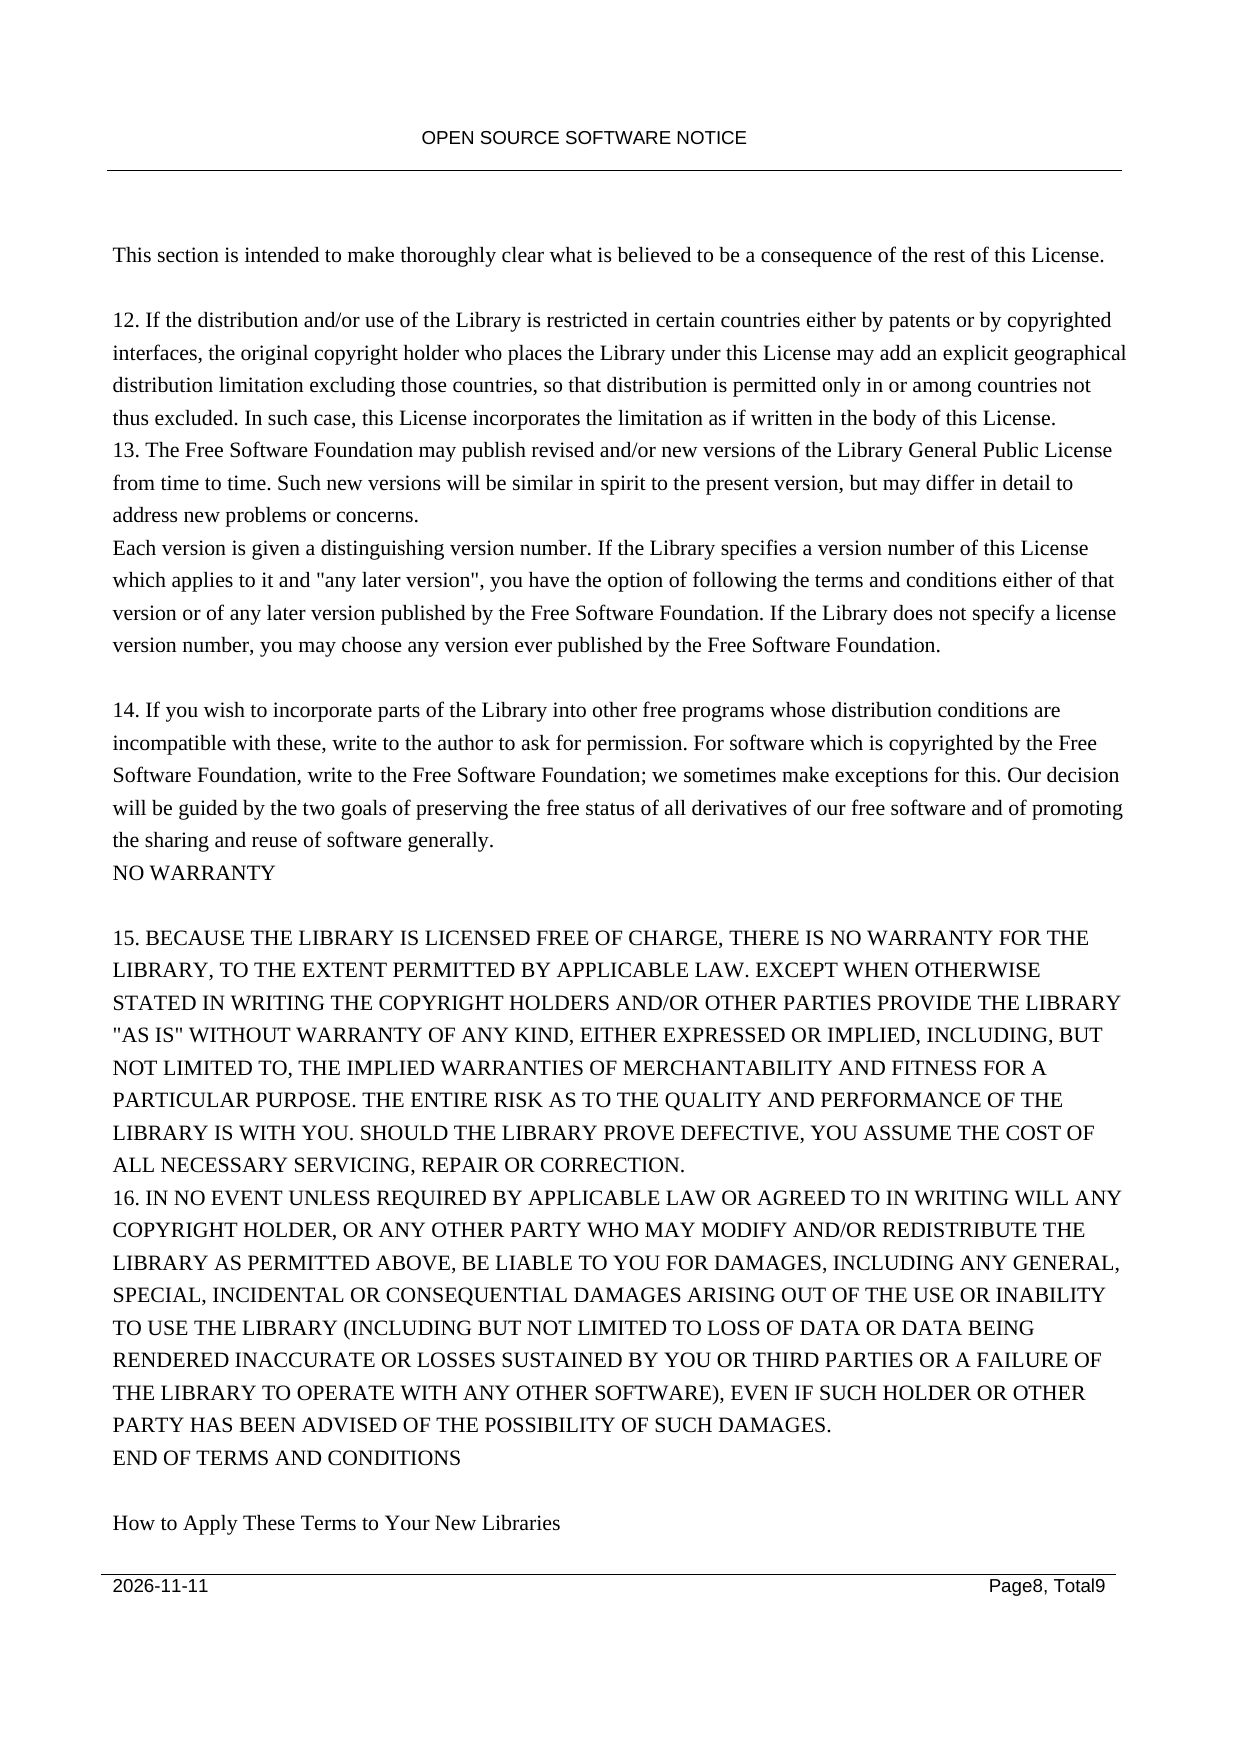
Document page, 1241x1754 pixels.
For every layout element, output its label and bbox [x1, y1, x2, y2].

text [112, 206, 1128, 1539]
